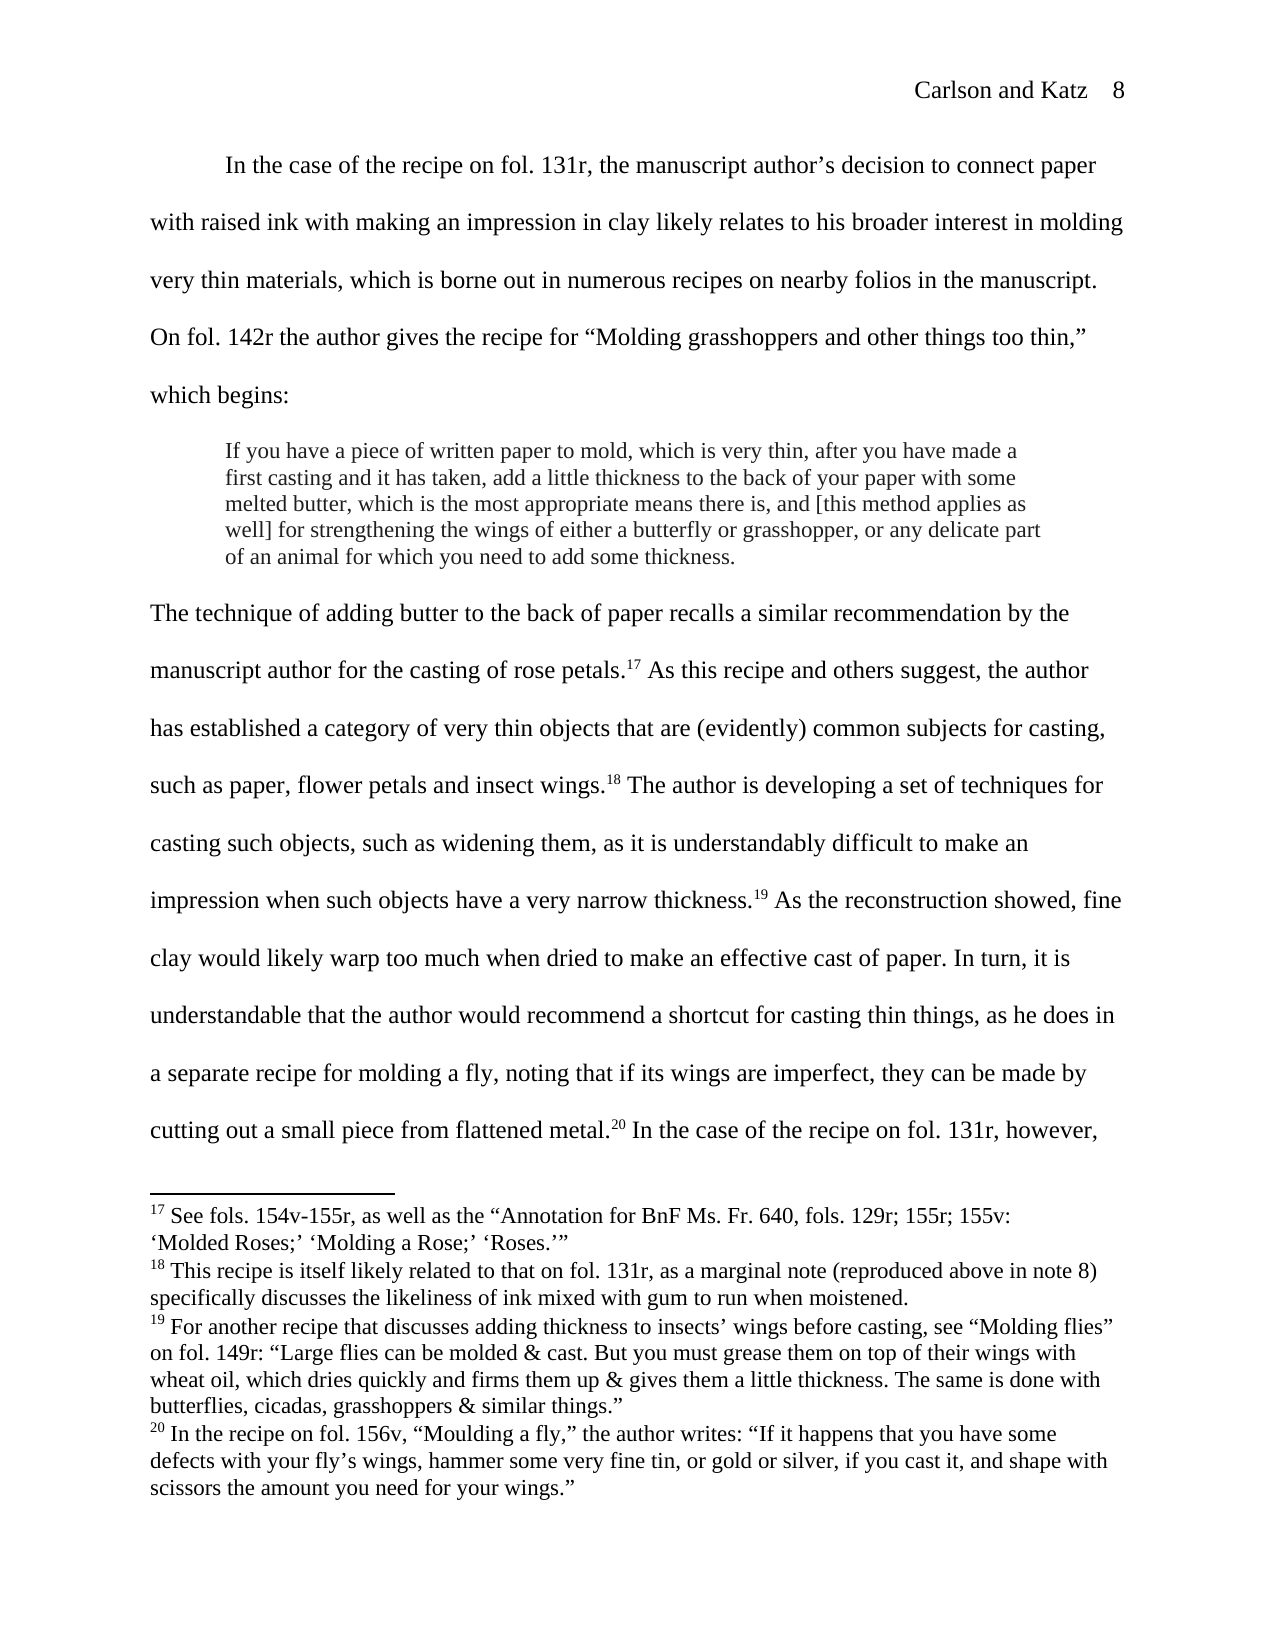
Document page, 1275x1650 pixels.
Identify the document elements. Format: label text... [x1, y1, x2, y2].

text If you have a piece of written paper to mold, which is very thin, after you have made a first casting and it has taken, add a little thickness to the back of your paper with some melted butter, which is the most appropriate means there is, and [this method applies as well] for strengthening the wings of either a butterfly or grasshopper, or any delicate part of an animal for which you need to add some thickness. [225, 437, 1050, 569]
text The technique of adding butter to the back of paper recalls a similar recommendation by the manuscript author for the casting of rose petals. As this recipe and others suggest, the author has established a category of very thin objects that are (evidently) common subjects for casting, such as paper, flower petals and insect wings. The author is developing a set of techniques for casting such objects, such as widening them, as it is understandably difficult to make an impression when such objects have a very narrow thickness. As the reconstruction showed, fine clay would likely warp too much when dried to make an effective cast of paper. In turn, it is understandable that the author would recommend a shortcut for casting thin things, as he does in a separate recipe for molding a fly, noting that if its wings are imperfect, they can be made by cutting out a small piece from flattened metal. In the case of the recipe on fol. 131r, however, such a shortcut would have been impossible, as the objective was to cast the impression of the lettering. With further experimentation, perhaps the author could have devised a more comprehensive recipe for casting raised writing on paper. [150, 598, 1125, 1144]
text In the case of the recipe on fol. 131r, the manuscript author’s decision to connect paper with raised ink with making an impression in clay likely relates to his broader interest in molding very thin materials, which is borne out in numerous recipes on nearby folios in the manuscript. On fol. 142r the author gives the recipe for “Molding grasshoppers and other things too thin,” which begins: [150, 150, 1125, 409]
